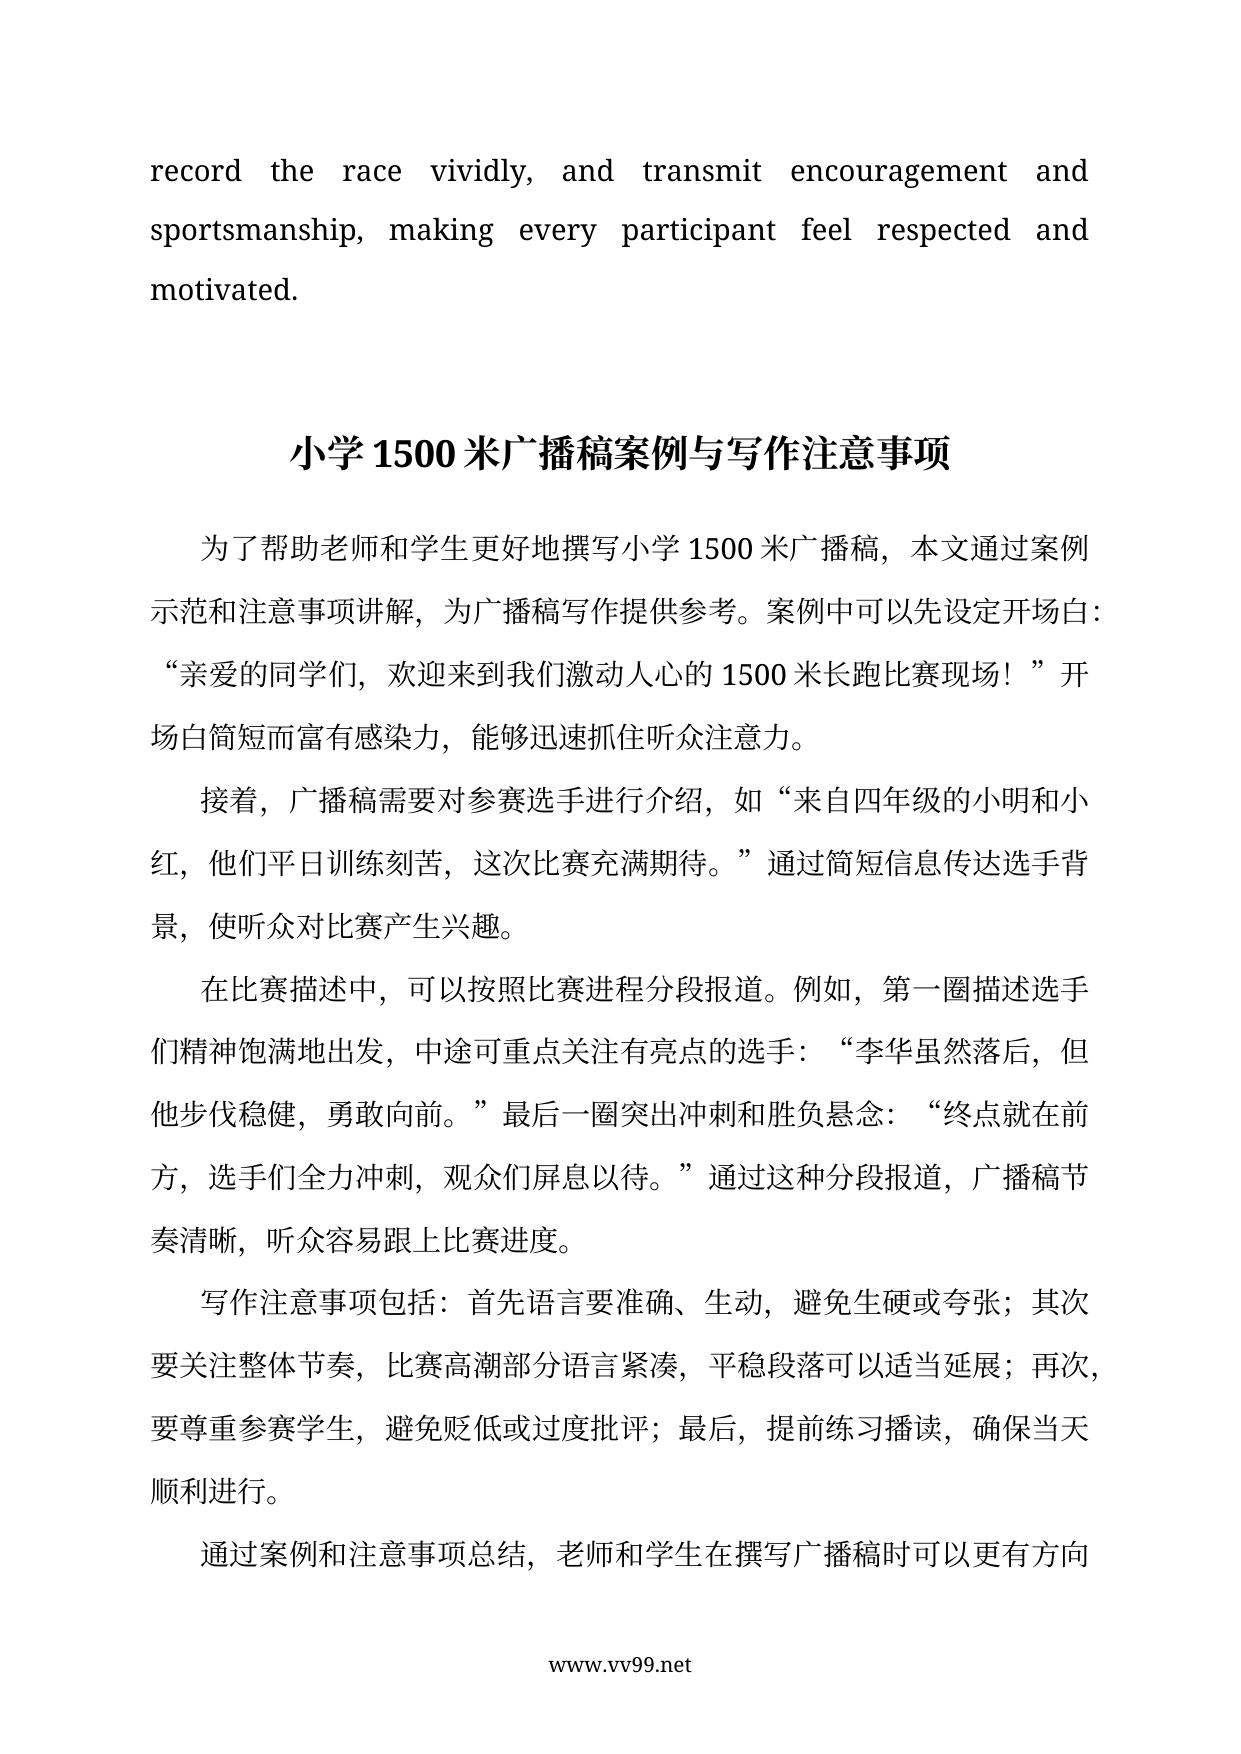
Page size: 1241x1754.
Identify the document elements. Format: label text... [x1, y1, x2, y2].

text 写作注意事项包括：首先语言要准确、生动，避免生硬或夸张；其次要关注整体节奏，比赛高潮部分语言紧凑，平稳段落可以适当延展；再次，要尊重参赛学生，避免贬低或过度批评；最后，提前练习播读，确保当天顺利进行。 [150, 1280, 1090, 1511]
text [150, 1532, 1090, 1573]
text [150, 150, 1090, 309]
text 为了帮助老师和学生更好地撰写小学1500米广播稿，本文通过案例示范和注意事项讲解，为广播稿写作提供参考。案例中可以先设定开场白：“亲爱的同学们，欢迎来到我们激动人心的1500米长跑比赛现场！”开场白简短而富有感染力，能够迅速抓住听众注意力。 [150, 526, 1090, 757]
text 接着，广播稿需要对参赛选手进行介绍，如“来自四年级的小明和小红，他们平日训练刻苦，这次比赛充满期待。”通过简短信息传达选手背景，使听众对比赛产生兴趣。 [150, 778, 1090, 945]
subtitle 小学1500米广播稿案例与写作注意事项 [150, 424, 1090, 478]
text 在比赛描述中，可以按照比赛进程分段报道。例如，第一圈描述选手们精神饱满地出发，中途可重点关注有亮点的选手：“李华虽然落后，但他步伐稳健，勇敢向前。”最后一圈突出冲刺和胜负悬念：“终点就在前方，选手们全力冲刺，观众们屏息以待。”通过这种分段报道，广播稿节奏清晰，听众容易跟上比赛进度。 [150, 966, 1090, 1259]
